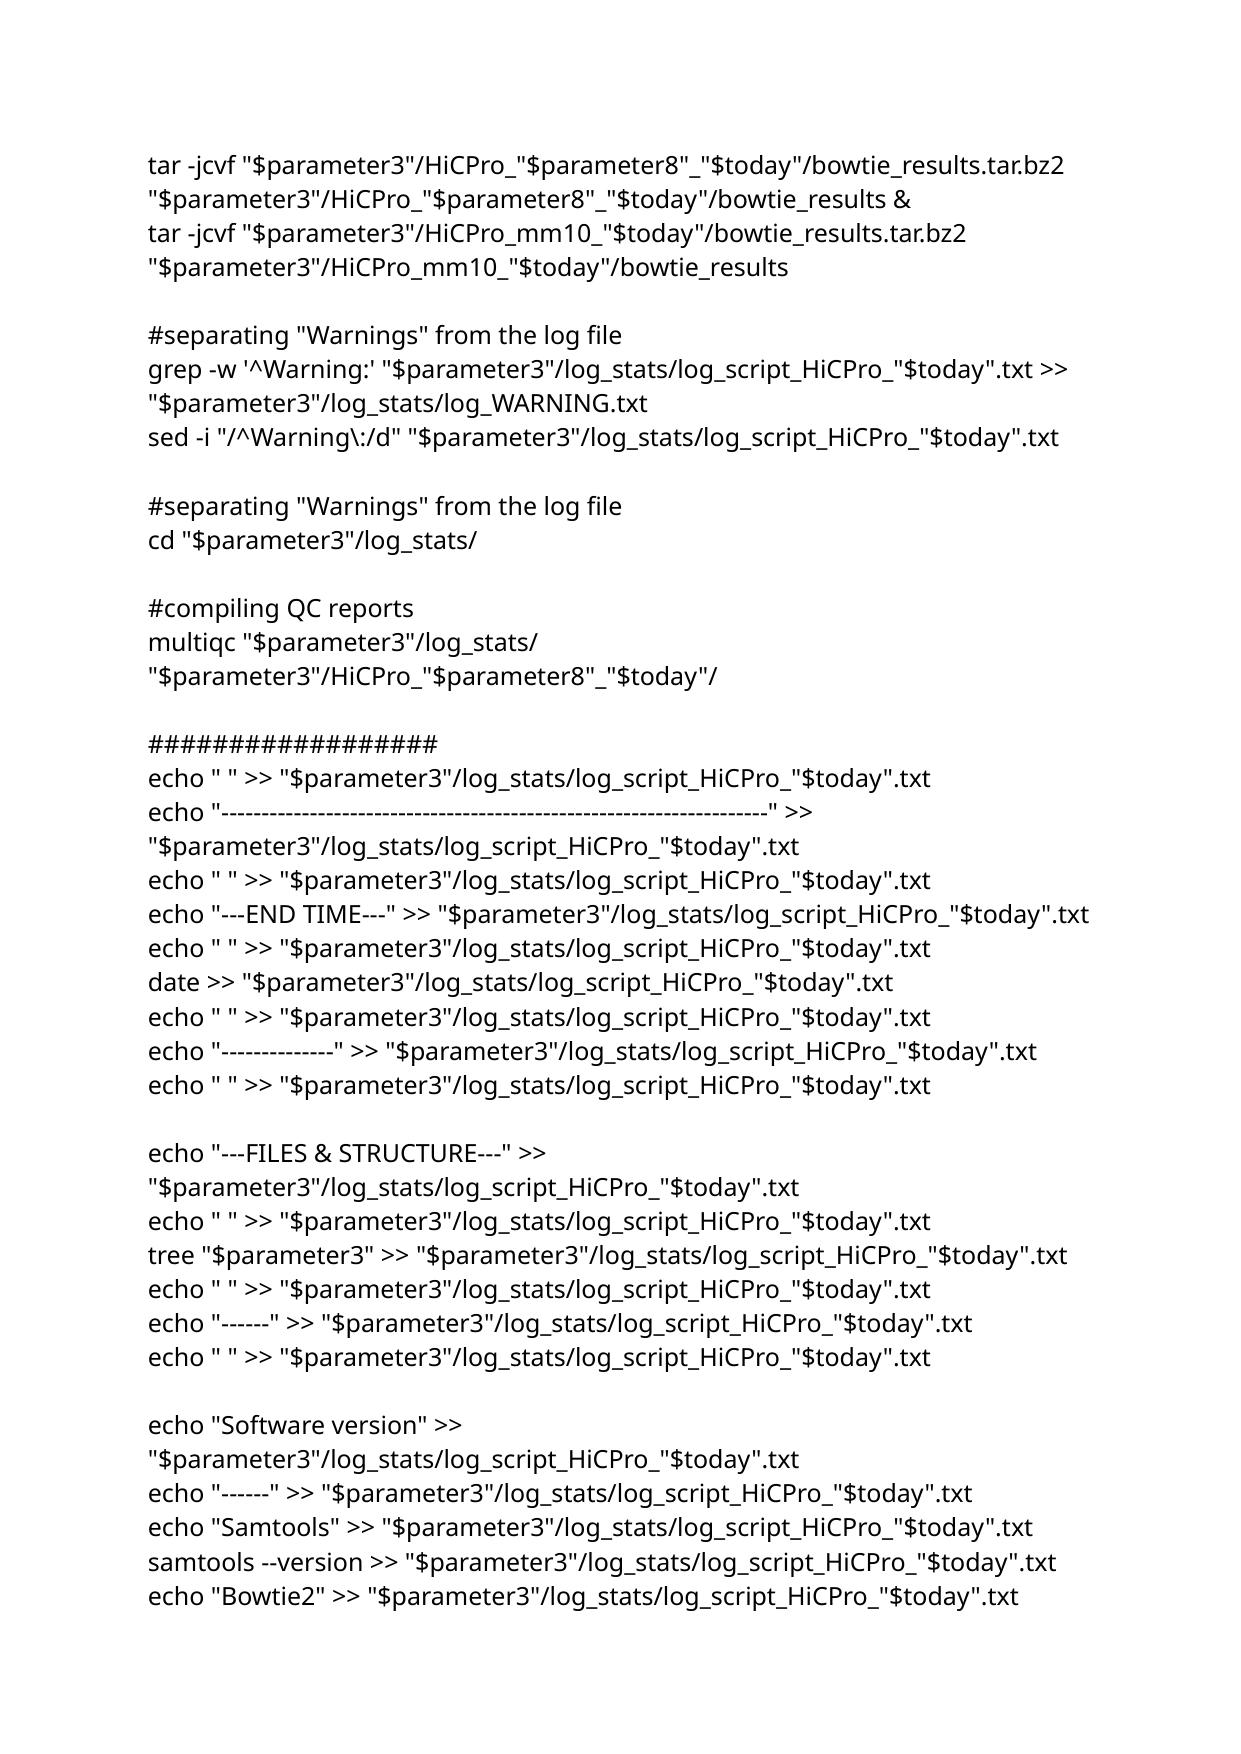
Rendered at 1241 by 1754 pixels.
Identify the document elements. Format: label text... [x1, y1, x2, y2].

text echo " " >> "$parameter3"/log_stats/log_script_HiCPro_"$today".txt [148, 999, 1093, 1033]
text tar -jcvf "$parameter3"/HiCPro_mm10_"$today"/bowtie_results.tar.bz2 "$parameter3"/HiCPro_mm10_"$today"/bowtie_results [148, 216, 1093, 284]
text echo "------" >> "$parameter3"/log_stats/log_script_HiCPro_"$today".txt [148, 1476, 1093, 1510]
text echo " " >> "$parameter3"/log_stats/log_script_HiCPro_"$today".txt [148, 761, 1093, 795]
text echo " " >> "$parameter3"/log_stats/log_script_HiCPro_"$today".txt [148, 1340, 1093, 1374]
text #separating "Warnings" from the log file [148, 488, 1093, 522]
text echo "------" >> "$parameter3"/log_stats/log_script_HiCPro_"$today".txt [148, 1306, 1093, 1340]
text echo "Samtools" >> "$parameter3"/log_stats/log_script_HiCPro_"$today".txt [148, 1510, 1093, 1544]
text echo " " >> "$parameter3"/log_stats/log_script_HiCPro_"$today".txt [148, 931, 1093, 965]
text samtools --version >> "$parameter3"/log_stats/log_script_HiCPro_"$today".txt [148, 1544, 1093, 1578]
text ################## [148, 727, 1093, 761]
text #compiling QC reports [148, 590, 1093, 624]
text echo " " >> "$parameter3"/log_stats/log_script_HiCPro_"$today".txt [148, 1203, 1093, 1238]
text grep -w '^Warning:' "$parameter3"/log_stats/log_script_HiCPro_"$today".txt >> "$parameter3"/log_stats/log_WARNING.txt [148, 352, 1093, 420]
text echo "---FILES & STRUCTURE---" >> "$parameter3"/log_stats/log_script_HiCPro_"$today".txt [148, 1135, 1093, 1203]
text echo "Bowtie2" >> "$parameter3"/log_stats/log_script_HiCPro_"$today".txt [148, 1578, 1093, 1612]
text #separating "Warnings" from the log file [148, 318, 1093, 352]
text sed -i "/^Warning\:/d" "$parameter3"/log_stats/log_script_HiCPro_"$today".txt [148, 420, 1093, 454]
text echo "--------------" >> "$parameter3"/log_stats/log_script_HiCPro_"$today".txt [148, 1033, 1093, 1067]
text date >> "$parameter3"/log_stats/log_script_HiCPro_"$today".txt [148, 965, 1093, 999]
text echo " " >> "$parameter3"/log_stats/log_script_HiCPro_"$today".txt [148, 1067, 1093, 1101]
text echo "--------------------------------------------------------------------" >> "$parameter3"/log_stats/log_script_HiCPro_"$today".txt [148, 795, 1093, 863]
text echo " " >> "$parameter3"/log_stats/log_script_HiCPro_"$today".txt [148, 863, 1093, 897]
text tree "$parameter3" >> "$parameter3"/log_stats/log_script_HiCPro_"$today".txt [148, 1238, 1093, 1272]
text echo "---END TIME---" >> "$parameter3"/log_stats/log_script_HiCPro_"$today".txt [148, 897, 1093, 931]
text tar -jcvf "$parameter3"/HiCPro_"$parameter8"_"$today"/bowtie_results.tar.bz2 "$parameter3"/HiCPro_"$parameter8"_"$today"/bowtie_results & [148, 148, 1093, 216]
text echo "Software version" >> "$parameter3"/log_stats/log_script_HiCPro_"$today".txt [148, 1408, 1093, 1476]
text echo " " >> "$parameter3"/log_stats/log_script_HiCPro_"$today".txt [148, 1272, 1093, 1306]
text multiqc "$parameter3"/log_stats/ "$parameter3"/HiCPro_"$parameter8"_"$today"/ [148, 624, 1093, 693]
text cd "$parameter3"/log_stats/ [148, 522, 1093, 556]
